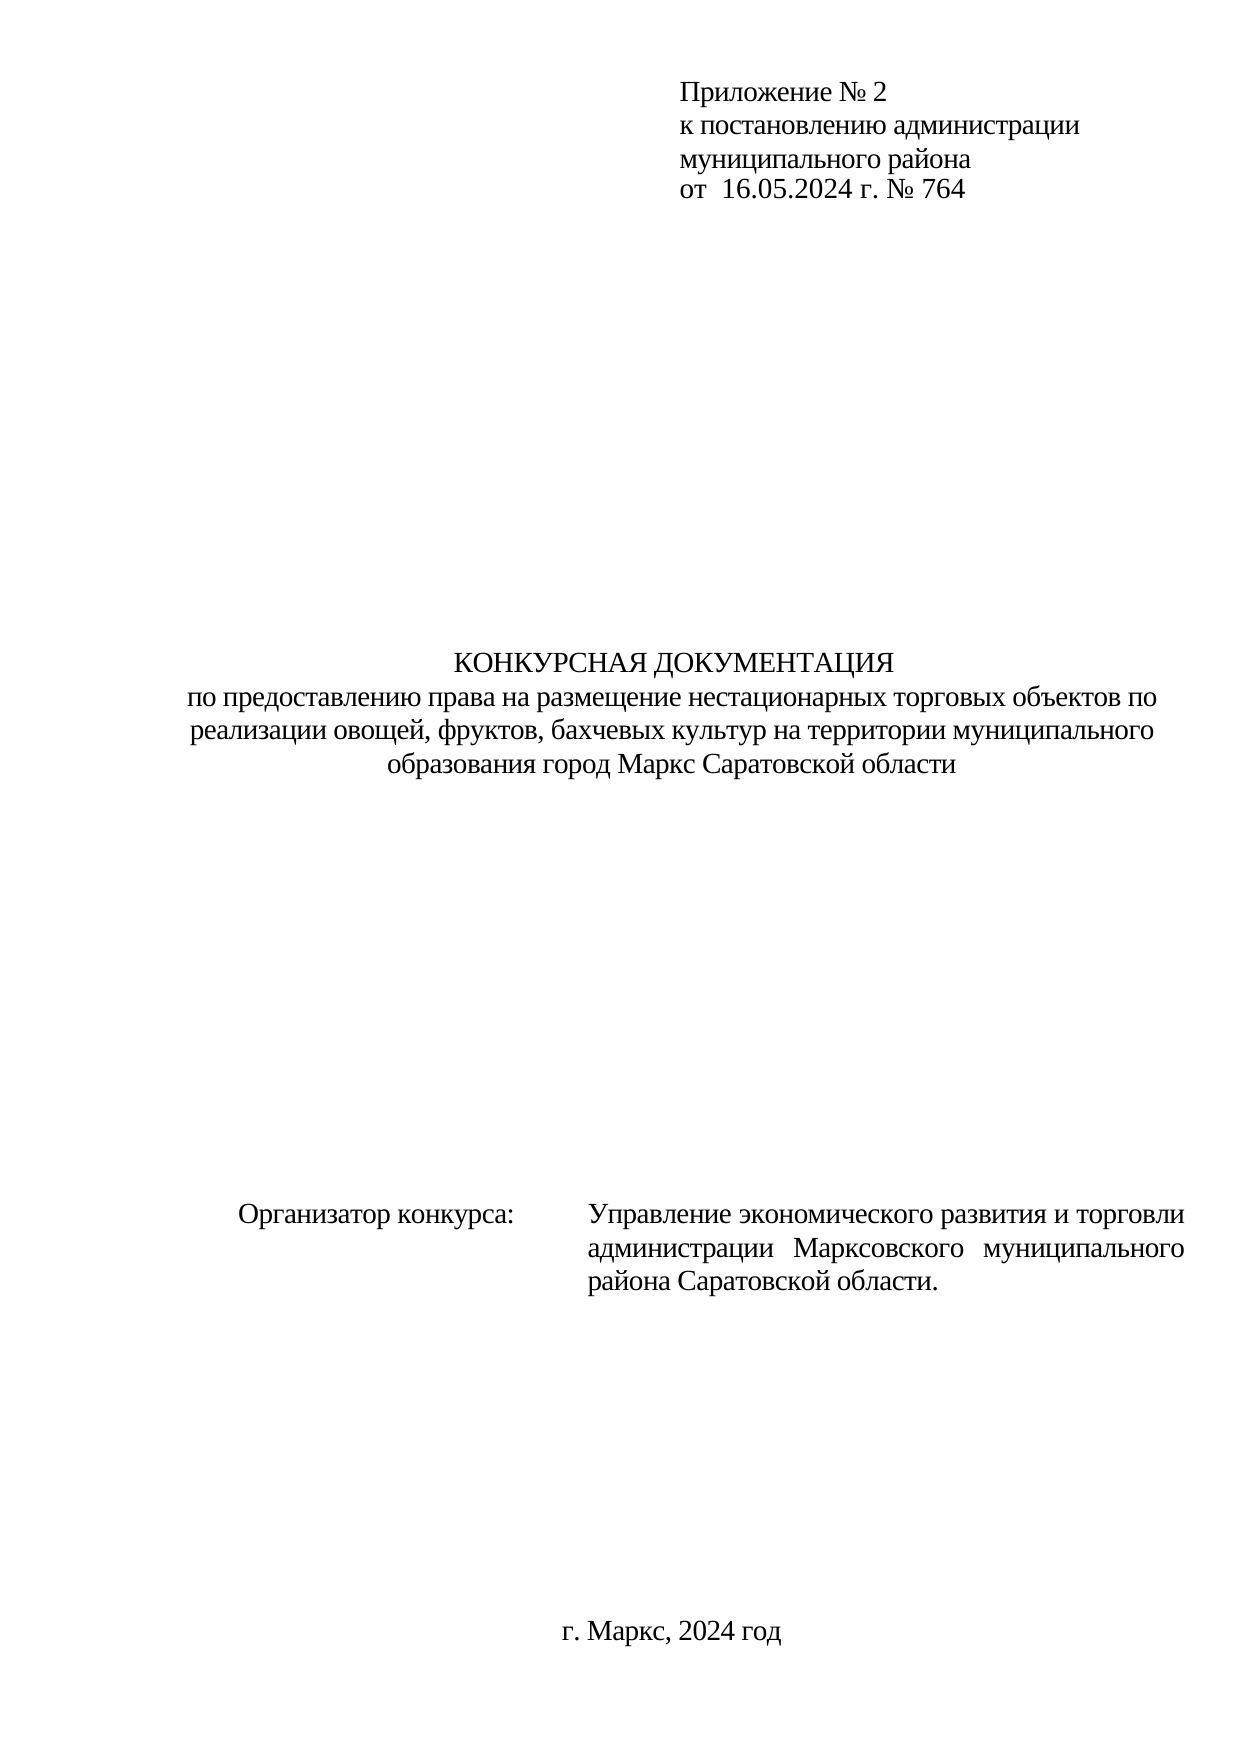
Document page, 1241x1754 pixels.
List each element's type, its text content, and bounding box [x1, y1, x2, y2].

table_header Управление экономического развития и торговли администрации Марксовского муниципального района Саратовской области. [576, 1196, 1196, 1297]
text КОНКУРСНАЯ ДОКУМЕНТАЦИЯ [182, 645, 1167, 679]
text по предоставлению права на размещение нестационарных торговых объектов по реализации овощей, фруктов, бахчевых культур на территории муниципального образования город Маркс Саратовской области [177, 679, 1167, 779]
text от 16.05.2024 г. № 764 [177, 174, 1167, 204]
table_header Организатор конкурса: [177, 1196, 576, 1297]
text г. Маркс, 2024 год [177, 1613, 1167, 1647]
text к постановлению администрации муниципального района [679, 107, 1181, 174]
text Приложение № 2 [679, 74, 1181, 107]
